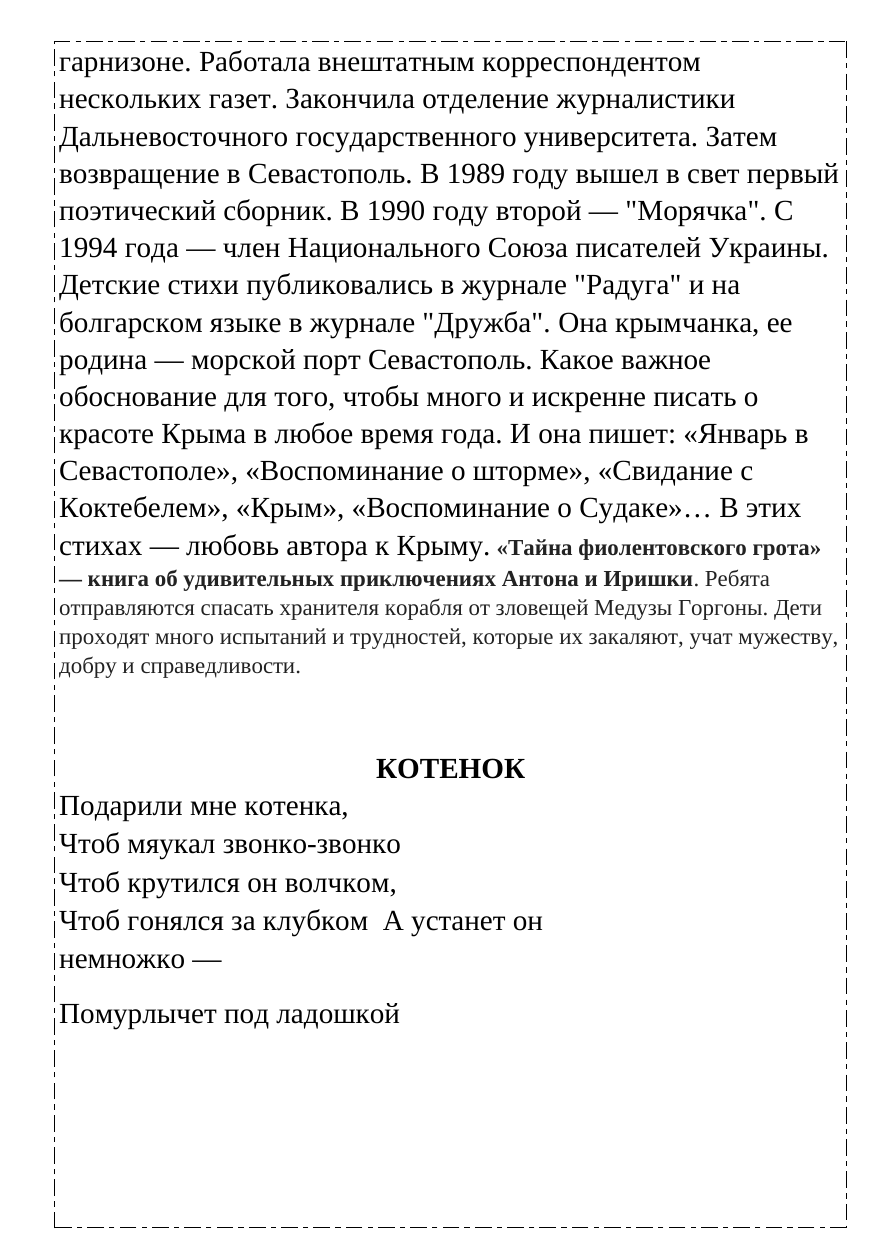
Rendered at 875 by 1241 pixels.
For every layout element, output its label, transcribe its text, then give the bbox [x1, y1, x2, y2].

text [59, 44, 842, 678]
text Чтоб крутился он волчком, [59, 865, 842, 898]
text Чтоб мяукал звонко-звонко [59, 827, 842, 860]
text КОТЕНОК [59, 751, 842, 784]
text Чтоб гонялся за клубком А устанет он немножко — [59, 903, 648, 975]
text Помурлычет под ладошкой [59, 997, 842, 1030]
text Подарили мне котенка, [59, 788, 842, 822]
